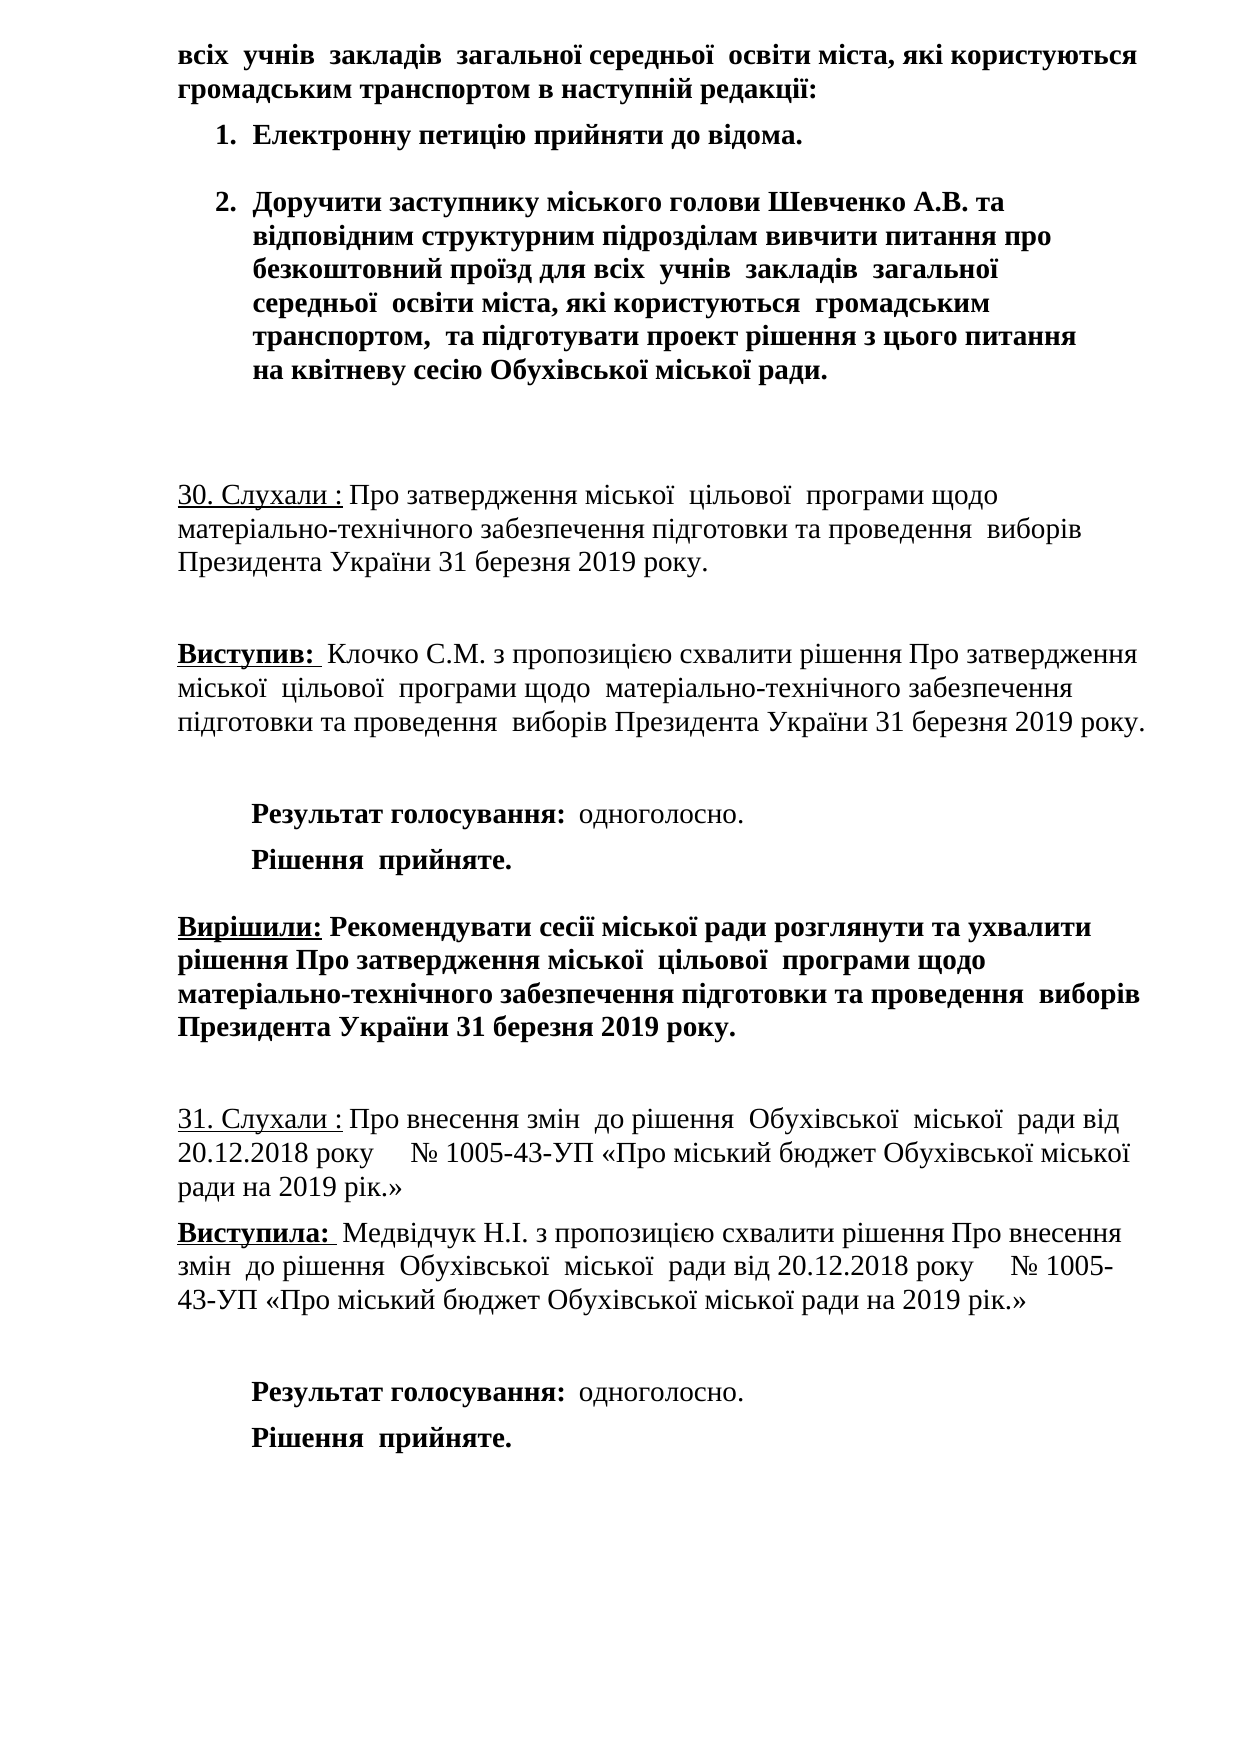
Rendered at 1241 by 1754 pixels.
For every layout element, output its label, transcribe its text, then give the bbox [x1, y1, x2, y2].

text Рішення прийняте. [177, 842, 1152, 875]
list Доручити заступнику міського голови Шевченко А.В. та відповідним структурним підрозділам вивчити питання про безкоштовний проїзд для всіх учнів закладів загальної середньої освіти міста, які користуються громадським транспортом, та підготувати проект рішення з цього питання на квітневу сесію Обухівської міської ради. [215, 184, 1107, 385]
text Виступив: Клочко С.М. з пропозицією схвалити рішення Про затвердження міської цільової програми щодо матеріально-технічного забезпечення підготовки та проведення виборів Президента України 31 березня 2019 року. [177, 637, 1152, 737]
text Результат голосування: одноголосно. [177, 796, 1152, 829]
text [177, 37, 1152, 104]
text 30. Слухали : Про затвердження міської цільової програми щодо матеріально-технічного забезпечення підготовки та проведення виборів Президента України 31 березня 2019 року. [177, 477, 1152, 578]
text Виступила: Медвідчук Н.І. з пропозицією схвалити рішення Про внесення змін до рішення Обухівської міської ради від 20.12.2018 року № 1005-43-УП «Про міський бюджет Обухівської міської ради на 2019 рік.» [177, 1215, 1152, 1315]
list Електронну петицію прийняти до відома. [215, 117, 1107, 151]
text 31. Слухали : Про внесення змін до рішення Обухівської міської ради від 20.12.2018 року № 1005-43-УП «Про міський бюджет Обухівської міської ради на 2019 рік.» [177, 1102, 1152, 1202]
text Результат голосування: одноголосно. [177, 1374, 1152, 1407]
text Вирішили: Рекомендувати сесії міської ради розглянути та ухвалити рішення Про затвердження міської цільової програми щодо матеріально-технічного забезпечення підготовки та проведення виборів Президента України 31 березня 2019 року. [177, 909, 1152, 1043]
text Рішення прийняте. [177, 1420, 1152, 1453]
